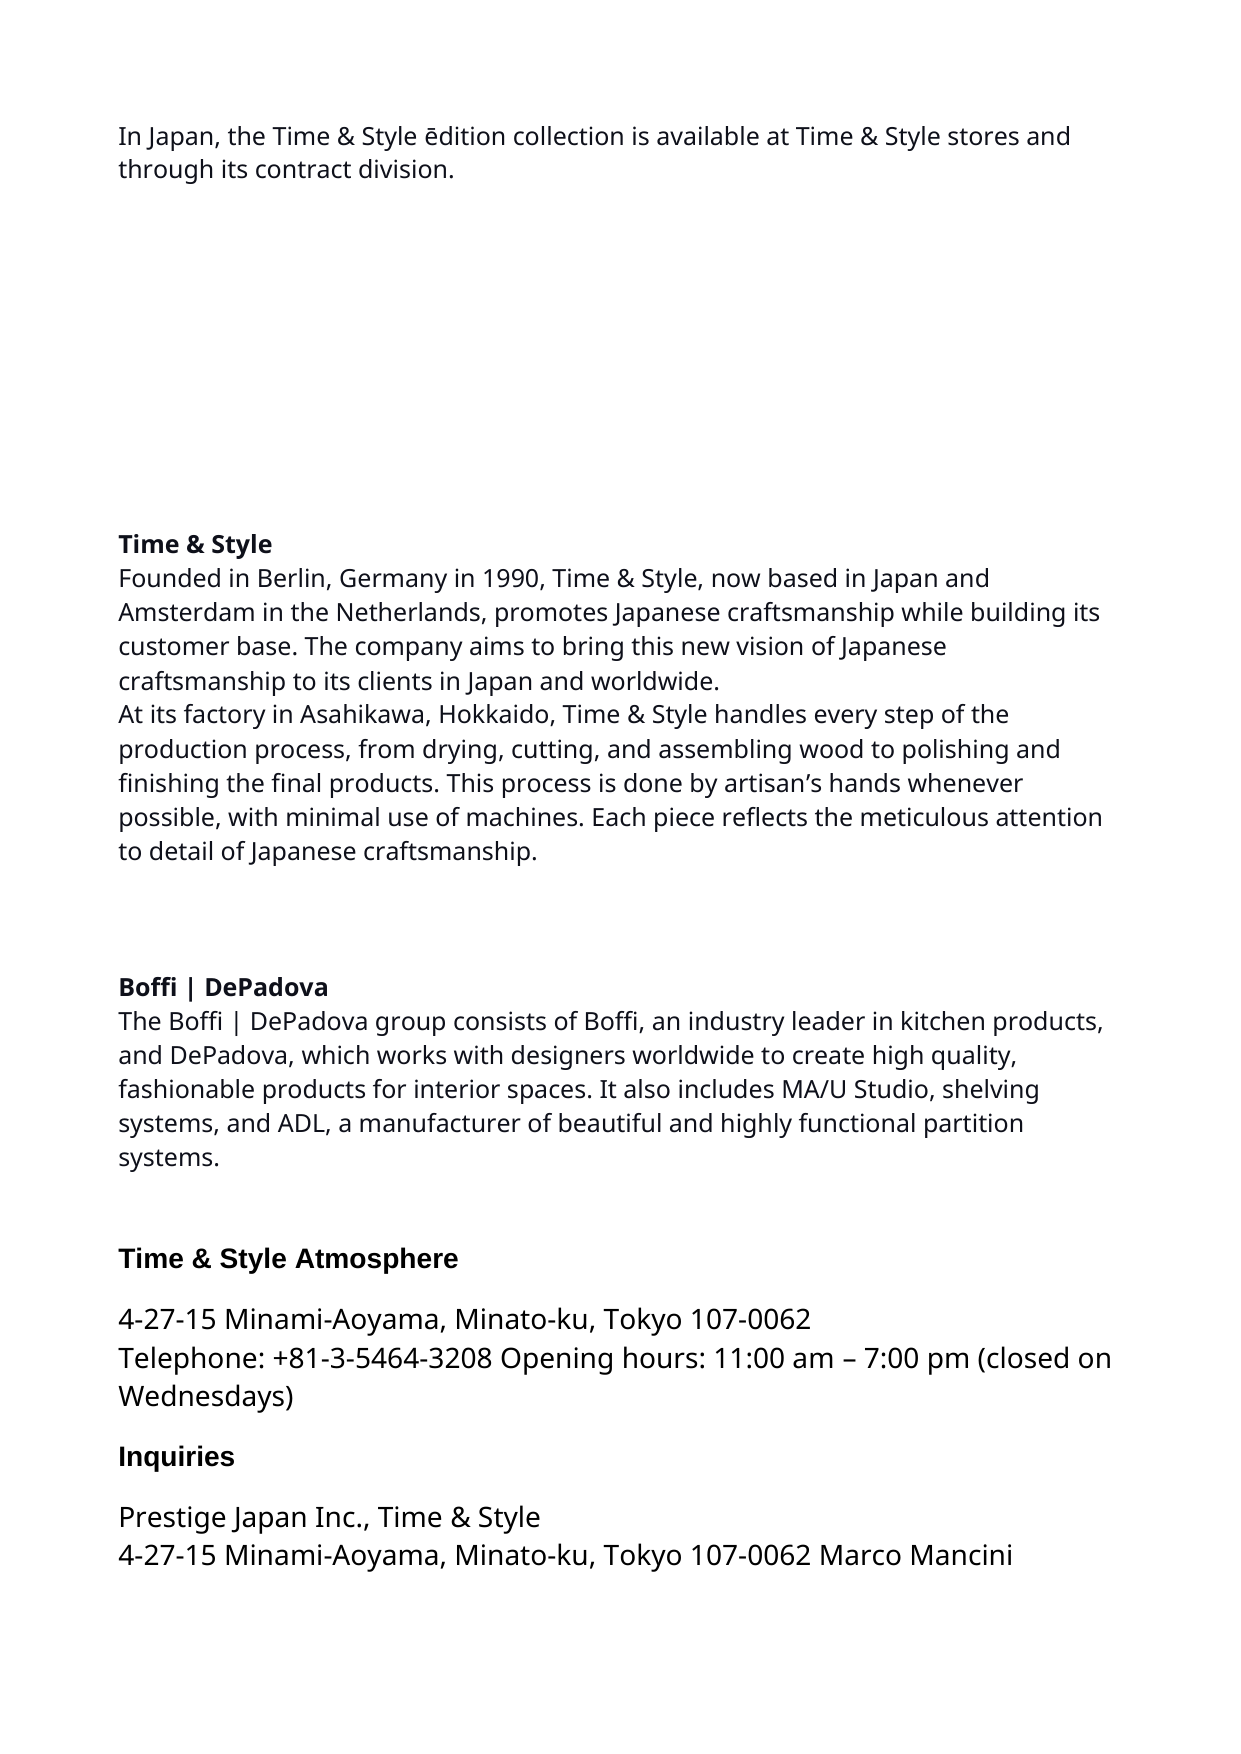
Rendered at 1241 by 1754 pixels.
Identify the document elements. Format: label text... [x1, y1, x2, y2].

text 4-27-15 Minami-Aoyama, Minato-ku, Tokyo 107-0062 Telephone: +81-3-5464-3208 Opening hours: 11:00 am – 7:00 pm (closed on Wednesdays) [118, 1299, 1122, 1414]
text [118, 1497, 1122, 1574]
text The Boffi | DePadova group consists of Boffi, an industry leader in kitchen products, and DePadova, which works with designers worldwide to create high quality, fashionable products for interior spaces. It also includes MA/U Studio, shelving systems, and ADL, a manufacturer of beautiful and highly functional partition systems. [118, 1004, 1122, 1174]
text Boffi | DePadova [118, 970, 1122, 1004]
text Inquiries [118, 1439, 1122, 1472]
text Founded in Berlin, Germany in 1990, Time & Style, now based in Japan and Amsterdam in the Netherlands, promotes Japanese craftsmanship while building its customer base. The company aims to bring this new vision of Japanese craftsmanship to its clients in Japan and worldwide. [118, 561, 1122, 697]
text In Japan, the Time & Style ēdition collection is available at Time & Style stores and through its contract division. [118, 118, 1122, 186]
text Time & Style Atmosphere [118, 1242, 1122, 1274]
text At its factory in Asahikawa, Hokkaido, Time & Style handles every step of the production process, from drying, cutting, and assembling wood to polishing and finishing the final products. This process is done by artisan’s hands whenever possible, with minimal use of machines. Each piece reflects the meticulous attention to detail of Japanese craftsmanship. [118, 697, 1122, 867]
text Time & Style [118, 527, 1122, 561]
